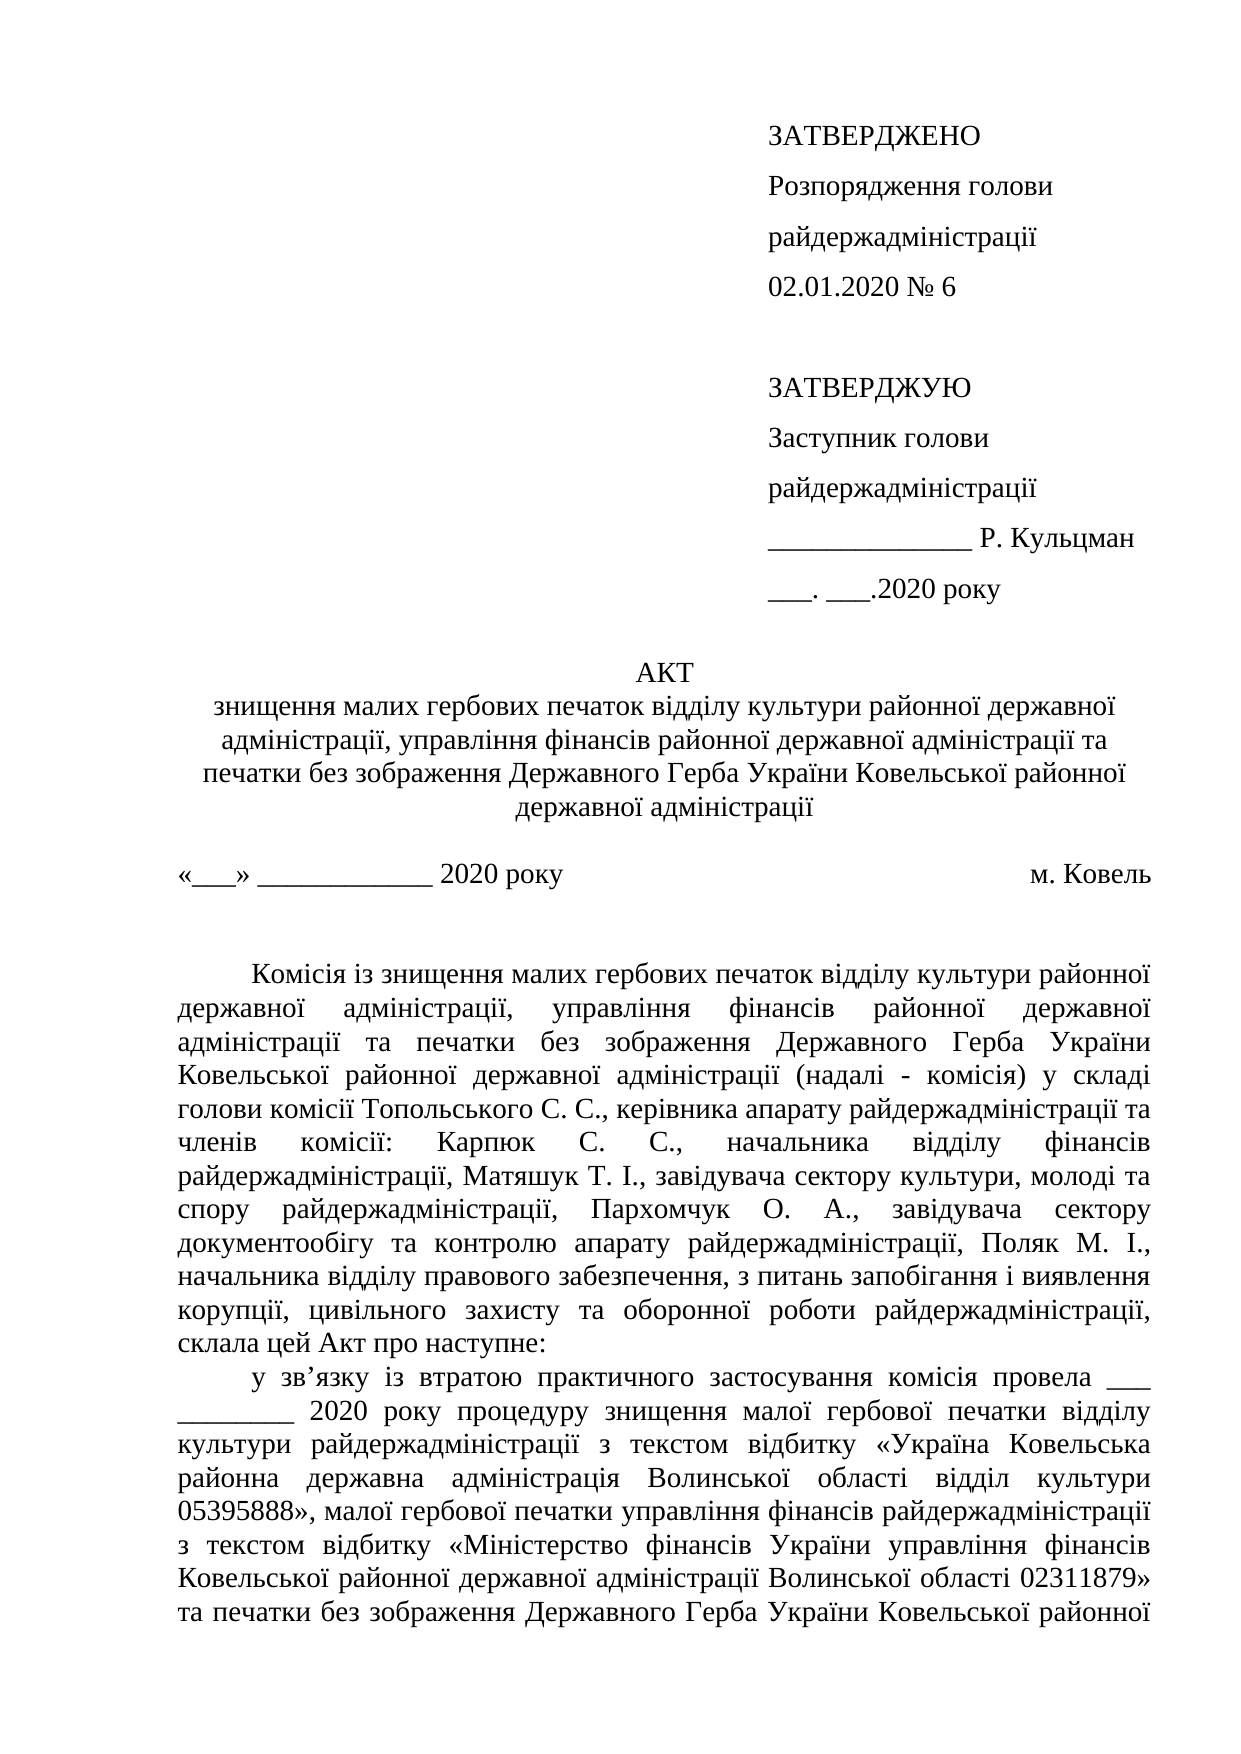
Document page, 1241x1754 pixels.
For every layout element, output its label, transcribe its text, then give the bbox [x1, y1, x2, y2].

text райдержадміністрації [768, 219, 1152, 252]
text Розпорядження голови [768, 168, 1152, 202]
text Комісія із знищення малих гербових печаток відділу культури районної державної адміністрації, управління фінансів районної державної адміністрації та печатки без зображення Державного Герба України Ковельської районної державної адміністрації (надалі - комісія) у складі голови комісії Топольського С. С., керівника апарату райдержадміністрації та членів комісії: Карпюк С. С., начальника відділу фінансів райдержадміністрації, Матяшук Т. І., завідувача сектору культури, молоді та спору райдержадміністрації, Пархомчук О. А., завідувача сектору документообігу та контролю апарату райдержадміністрації, Поляк М. І., начальника відділу правового забезпечення, з питань запобігання і виявлення корупції, цивільного захисту та оборонної роботи райдержадміністрації, склала цей Акт про наступне: [177, 957, 1152, 1359]
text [177, 1359, 1152, 1627]
text Заступник голови райдержадміністрації [768, 420, 1152, 504]
text ______________ Р. Кульцман [768, 521, 1152, 554]
text 02.01.2020 № 6 [768, 269, 1152, 303]
text ___. ___.2020 року [768, 571, 1152, 604]
text ЗАТВЕРДЖУЮ [768, 370, 1152, 403]
text ЗАТВЕРДЖЕНО [768, 118, 1152, 152]
text «___» ____________ 2020 року м. Ковель [177, 856, 1152, 889]
text знищення малих гербових печаток відділу культури районної державної адміністрації, управління фінансів районної державної адміністрації та печатки без зображення Державного Герба України Ковельської районної державної адміністрації [177, 688, 1152, 822]
text АКТ [177, 655, 1152, 688]
